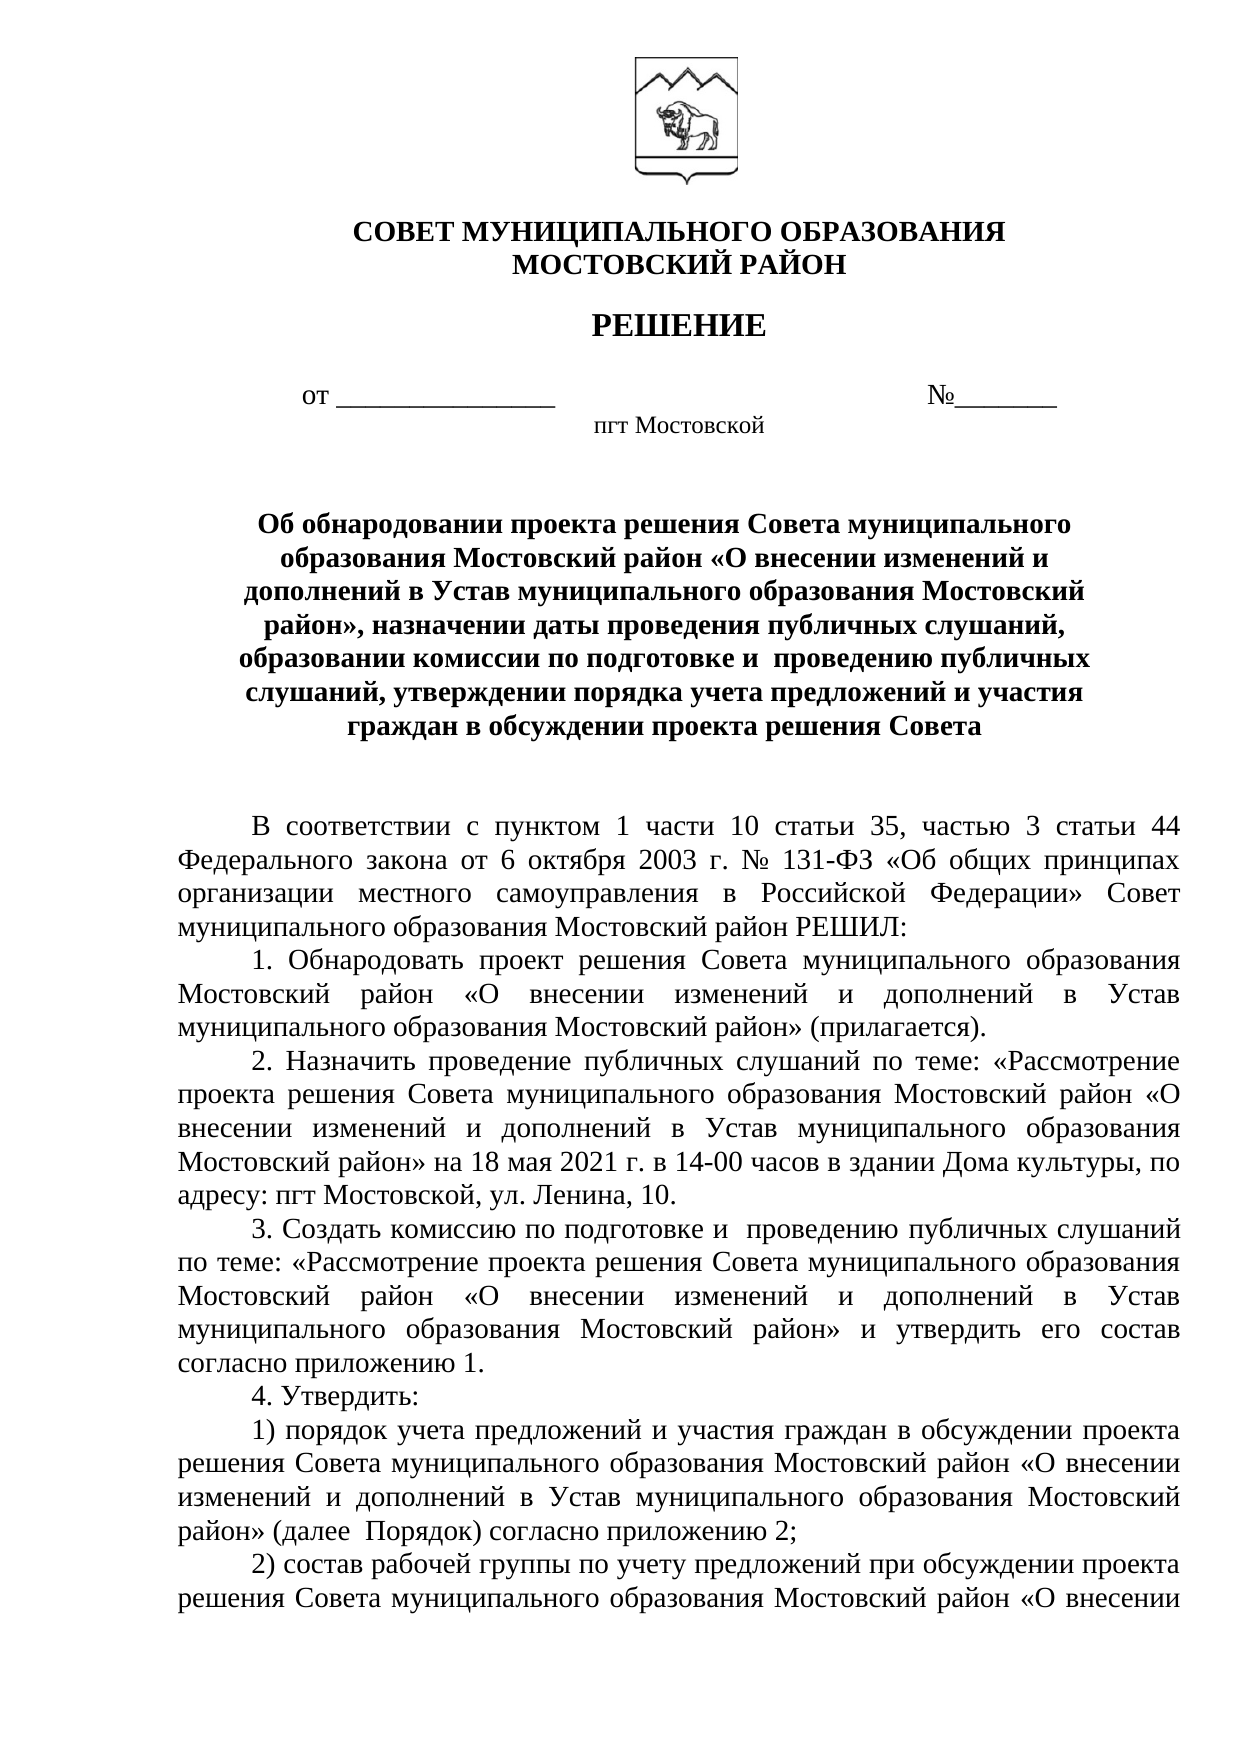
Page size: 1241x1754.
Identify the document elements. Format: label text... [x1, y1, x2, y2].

text 1. Обнародовать проект решения Совета муниципального образования Мостовский район «О внесении изменений и дополнений в Устав муниципального образования Мостовский район» (прилагается). [177, 942, 1181, 1043]
picture [634, 57, 738, 185]
text пгт Мостовской [177, 411, 1181, 439]
text 4. Утвердить: [177, 1378, 1181, 1412]
text 2. Назначить проведение публичных слушаний по теме: «Рассмотрение проекта решения Совета муниципального образования Мостовский район «О внесении изменений и дополнений в Устав муниципального образования Мостовский район» на 18 мая 2021 г. в 14-00 часов в здании Дома культуры, по адресу: пгт Мостовской, ул. Ленина, 10. [177, 1043, 1181, 1211]
text Об обнародовании проекта решения Совета муниципального образования Мостовский район «О внесении изменений и дополнений в Устав муниципального образования Мостовский район», назначении даты проведения публичных слушаний, образовании комиссии по подготовке и проведению публичных слушаний, утверждении порядка учета предложений и участия граждан в обсуждении проекта решения Совета [236, 506, 1093, 741]
text МОСТОВСКИЙ РАЙОН [177, 247, 1181, 281]
text 3. Создать комиссию по подготовке и проведению публичных слушаний по теме: «Рассмотрение проекта решения Совета муниципального образования Мостовский район «О внесении изменений и дополнений в Устав муниципального образования Мостовский район» и утвердить его состав согласно приложению 1. [177, 1211, 1181, 1378]
text 1) порядок учета предложений и участия граждан в обсуждении проекта решения Совета муниципального образования Мостовский район «О внесении изменений и дополнений в Устав муниципального образования Мостовский район» (далее Порядок) согласно приложению 2; [177, 1412, 1181, 1546]
text от _______________ №_______ [177, 377, 1181, 411]
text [177, 1546, 1181, 1613]
text В соответствии с пунктом 1 части 10 статьи 35, частью 3 статьи 44 Федерального закона от 6 октября 2003 г. № 131-ФЗ «Об общих принципах организации местного самоуправления в Российской Федерации» Совет муниципального образования Мостовский район РЕШИЛ: [177, 808, 1181, 942]
text РЕШЕНИЕ [177, 305, 1181, 343]
text СОВЕТ МУНИЦИПАЛЬНОГО ОБРАЗОВАНИЯ [177, 214, 1181, 247]
